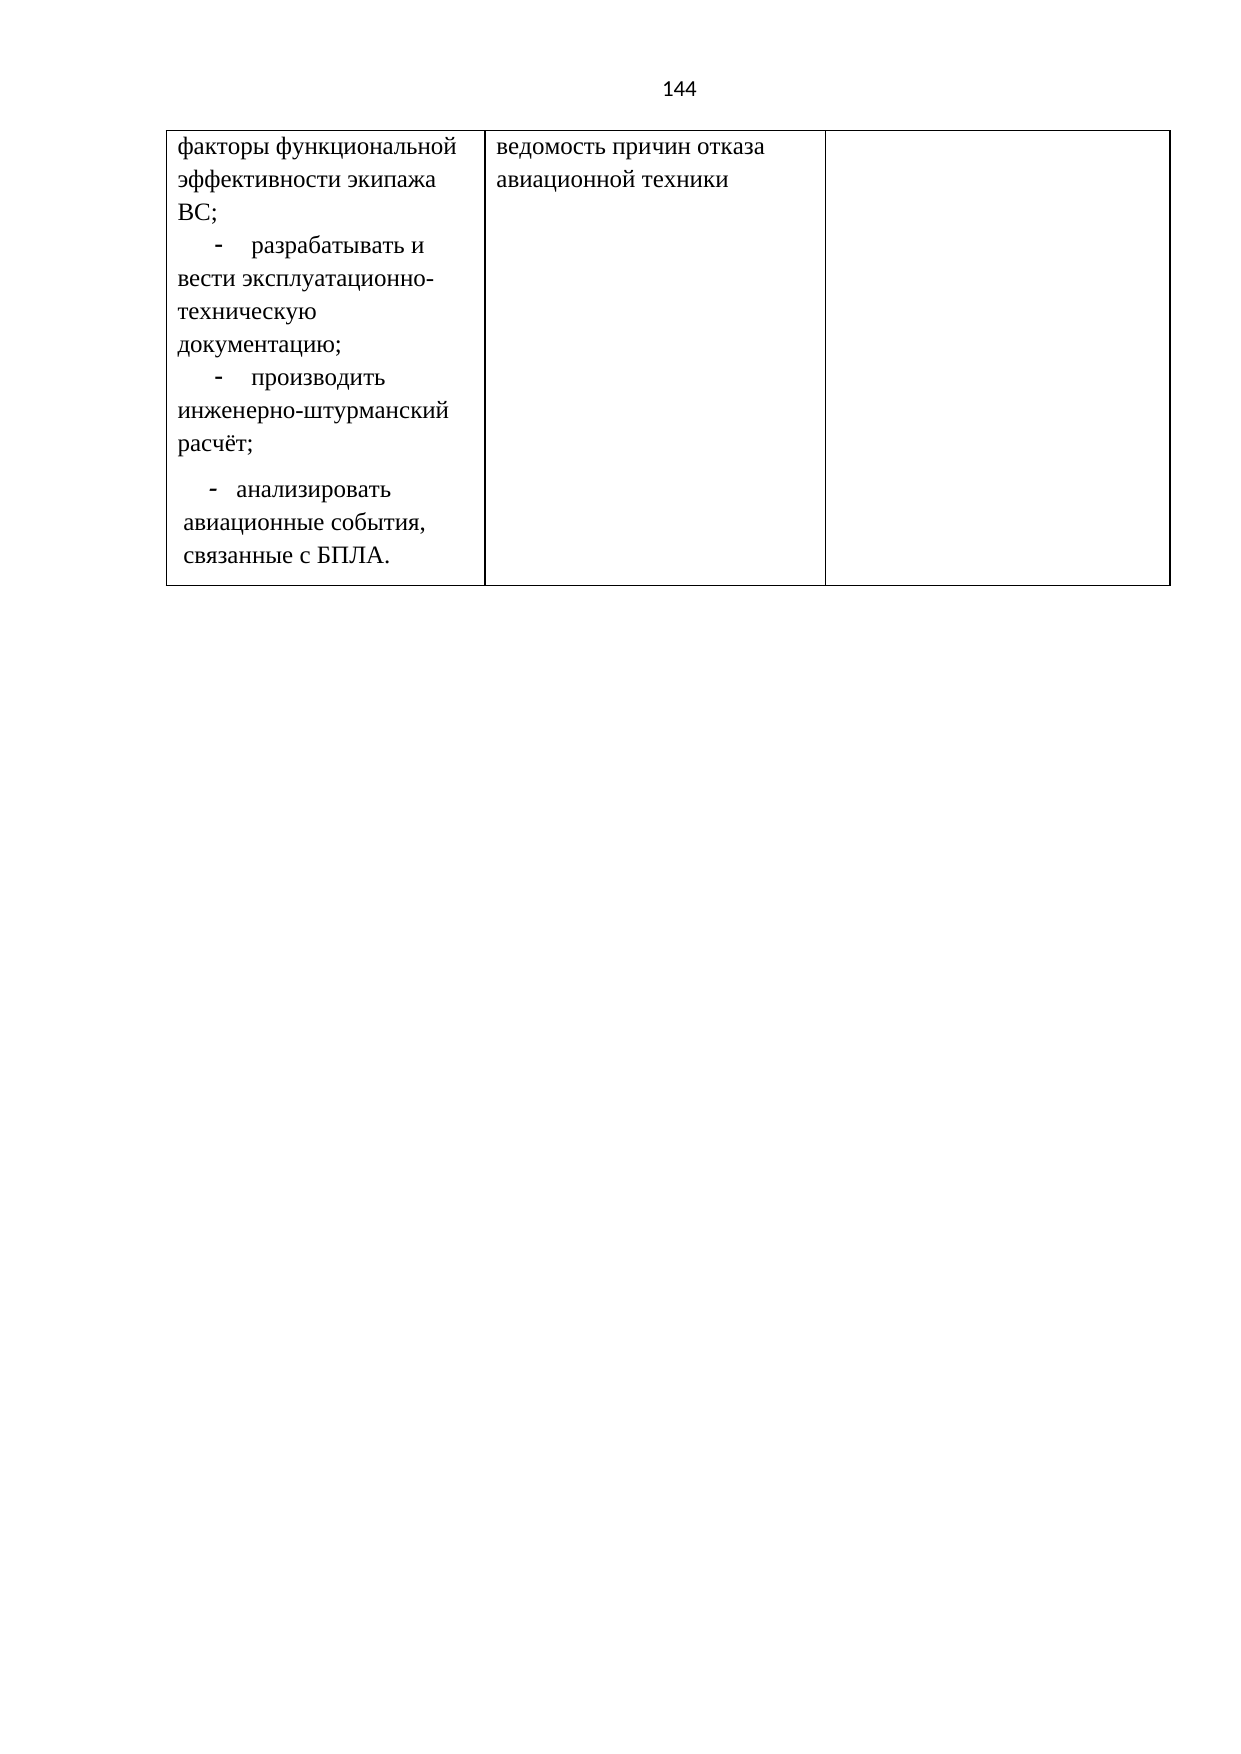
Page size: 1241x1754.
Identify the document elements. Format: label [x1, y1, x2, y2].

table_cell [167, 131, 484, 585]
table_cell [486, 131, 825, 585]
